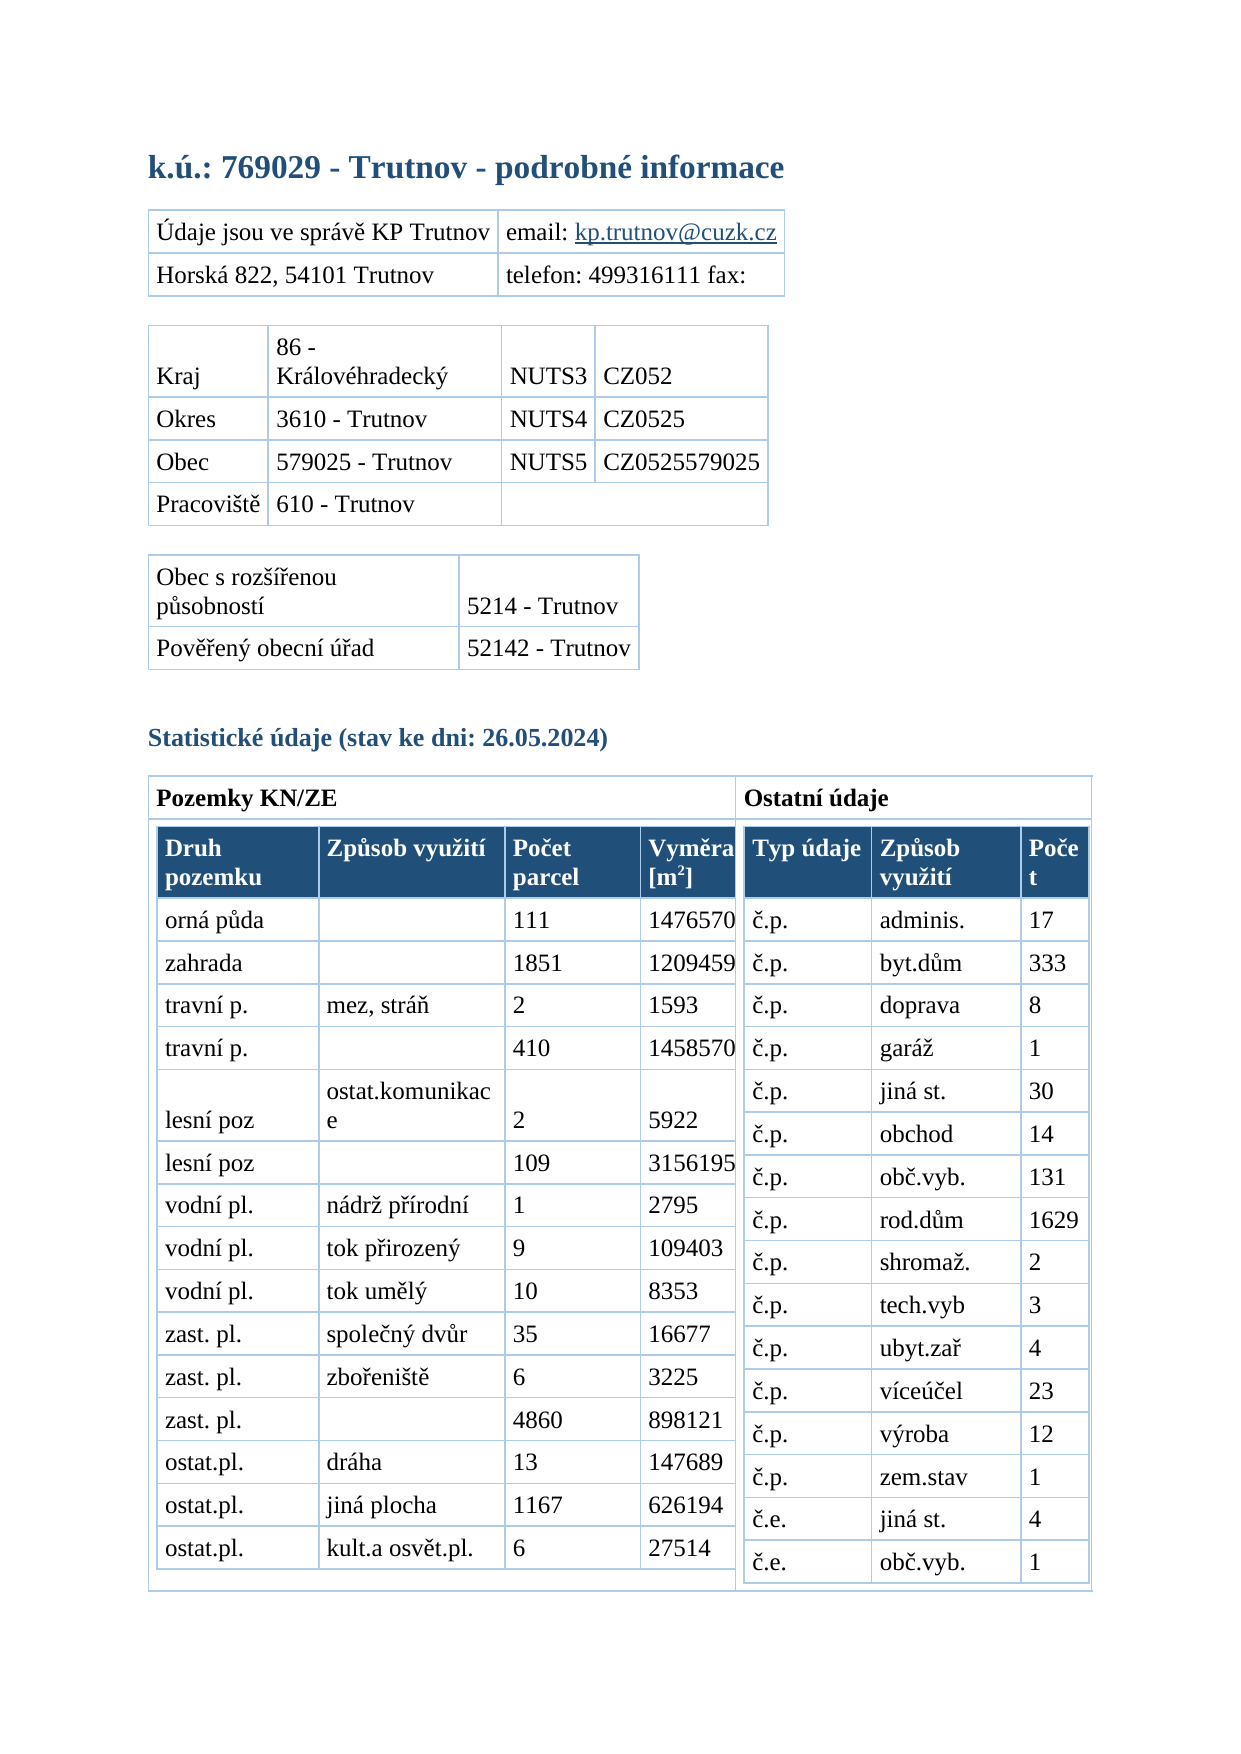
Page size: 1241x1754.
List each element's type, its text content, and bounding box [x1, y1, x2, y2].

table_header Pozemky KN/ZE [149, 777, 735, 818]
table_cell 3610 - Trutnov [269, 398, 501, 439]
table_cell Obec [149, 441, 267, 482]
text Statistické údaje (stav ke dni: 26.05.2024) [148, 722, 1093, 752]
table_cell Okres [149, 398, 267, 439]
table_header CZ052 [596, 326, 767, 396]
table_header 5214 - Trutnov [460, 556, 638, 626]
table_cell Pracoviště [149, 483, 267, 524]
table_cell telefon: 499316111 fax: [499, 254, 784, 295]
table_cell [149, 820, 735, 1590]
table_cell NUTS4 [502, 398, 594, 439]
table_cell 610 - Trutnov [269, 483, 501, 524]
table_header Údaje jsou ve správě KP Trutnov [149, 211, 497, 252]
table_cell Pověřený obecní úřad [149, 627, 458, 668]
table_cell CZ0525 [596, 398, 767, 439]
text k.ú.: 769029 - Trutnov - podrobné informace [148, 148, 1093, 186]
table_cell 579025 - Trutnov [269, 441, 501, 482]
table_cell Horská 822, 54101 Trutnov [149, 254, 497, 295]
table_cell [502, 483, 767, 524]
table_cell CZ0525579025 [596, 441, 767, 482]
table_cell [736, 820, 1091, 1590]
table_header 86 - Královéhradecký [269, 326, 501, 396]
table_cell NUTS5 [502, 441, 594, 482]
table_header Obec s rozšířenou působností [149, 556, 458, 626]
table_header Kraj [149, 326, 267, 396]
table_header Ostatní údaje [736, 777, 1091, 818]
table_header email: kp.trutnov@cuzk.cz [499, 211, 784, 252]
table_header NUTS3 [502, 326, 594, 396]
table_cell 52142 - Trutnov [460, 627, 638, 668]
